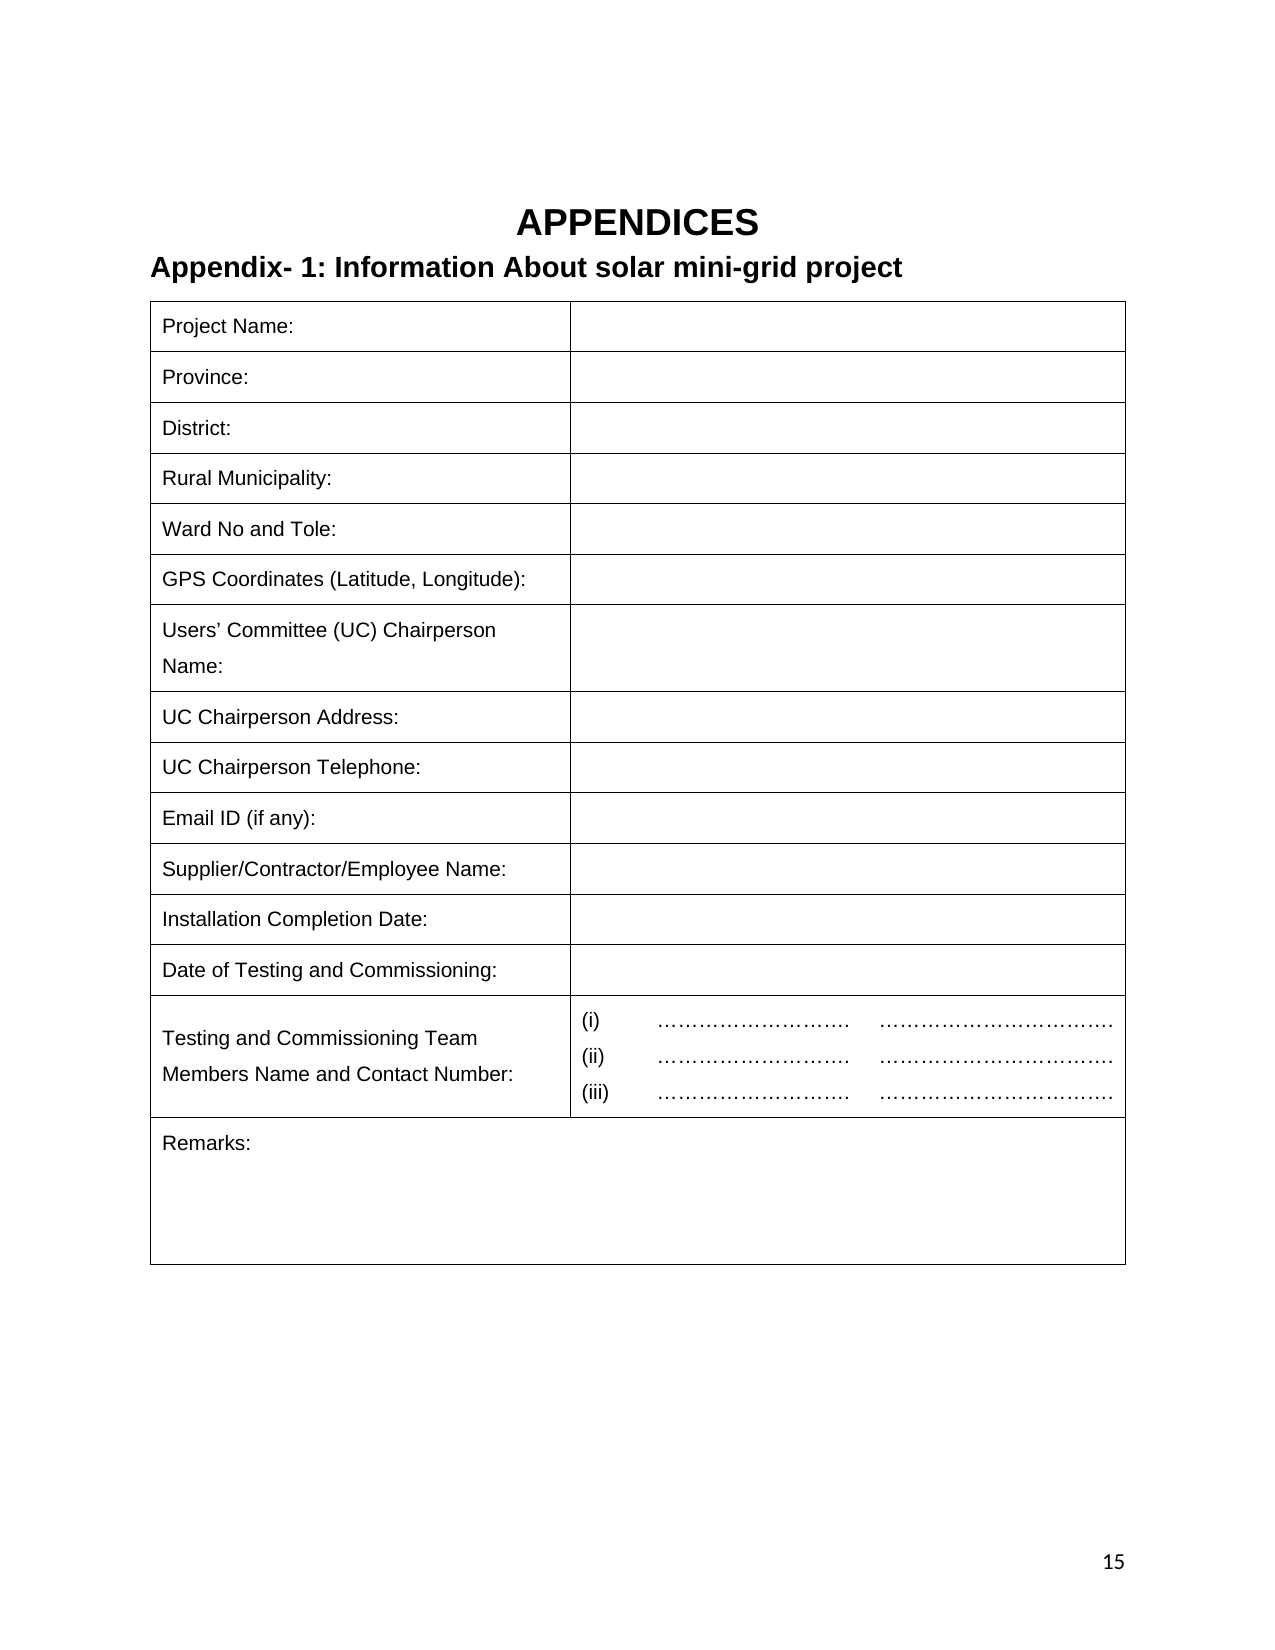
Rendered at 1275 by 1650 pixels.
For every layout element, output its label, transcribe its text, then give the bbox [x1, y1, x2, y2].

table_cell District: [151, 403, 570, 452]
table_cell [571, 945, 1125, 995]
table_cell [571, 352, 1125, 402]
table_cell GPS Coordinates (Latitude, Longitude): [151, 555, 570, 604]
subtitle Appendix- 1: Information About solar mini-grid project [150, 249, 1125, 283]
table_header [571, 302, 1125, 351]
table_cell ………………………. ……………………………. ………………………. ……………………………. ………………………. ……………………………. [571, 996, 1125, 1117]
table_cell [571, 895, 1125, 944]
table_cell [571, 403, 1125, 452]
table_cell UC Chairperson Telephone: [151, 743, 570, 792]
table_cell Province: [151, 352, 570, 402]
table_cell Supplier/Contractor/Employee Name: [151, 844, 570, 893]
table_cell Installation Completion Date: [151, 895, 570, 944]
table_cell [571, 692, 1125, 742]
table_cell [571, 605, 1125, 691]
table_cell [571, 454, 1125, 503]
table_cell [571, 844, 1125, 893]
table_cell [571, 555, 1125, 604]
table_cell Email ID (if any): [151, 793, 570, 843]
subtitle APPENDICES [150, 200, 1125, 243]
table_cell UC Chairperson Address: [151, 692, 570, 742]
table_header Project Name: [151, 302, 570, 351]
table_cell Ward No and Tole: [151, 504, 570, 554]
table_cell Remarks: [151, 1118, 1125, 1263]
table_cell Users’ Committee (UC) Chairperson Name: [151, 605, 570, 691]
table_cell [571, 504, 1125, 554]
table_cell Rural Municipality: [151, 454, 570, 503]
table_cell [571, 793, 1125, 843]
table_cell Date of Testing and Commissioning: [151, 945, 570, 995]
table_cell [571, 743, 1125, 792]
table_cell Testing and Commissioning Team Members Name and Contact Number: [151, 996, 570, 1117]
